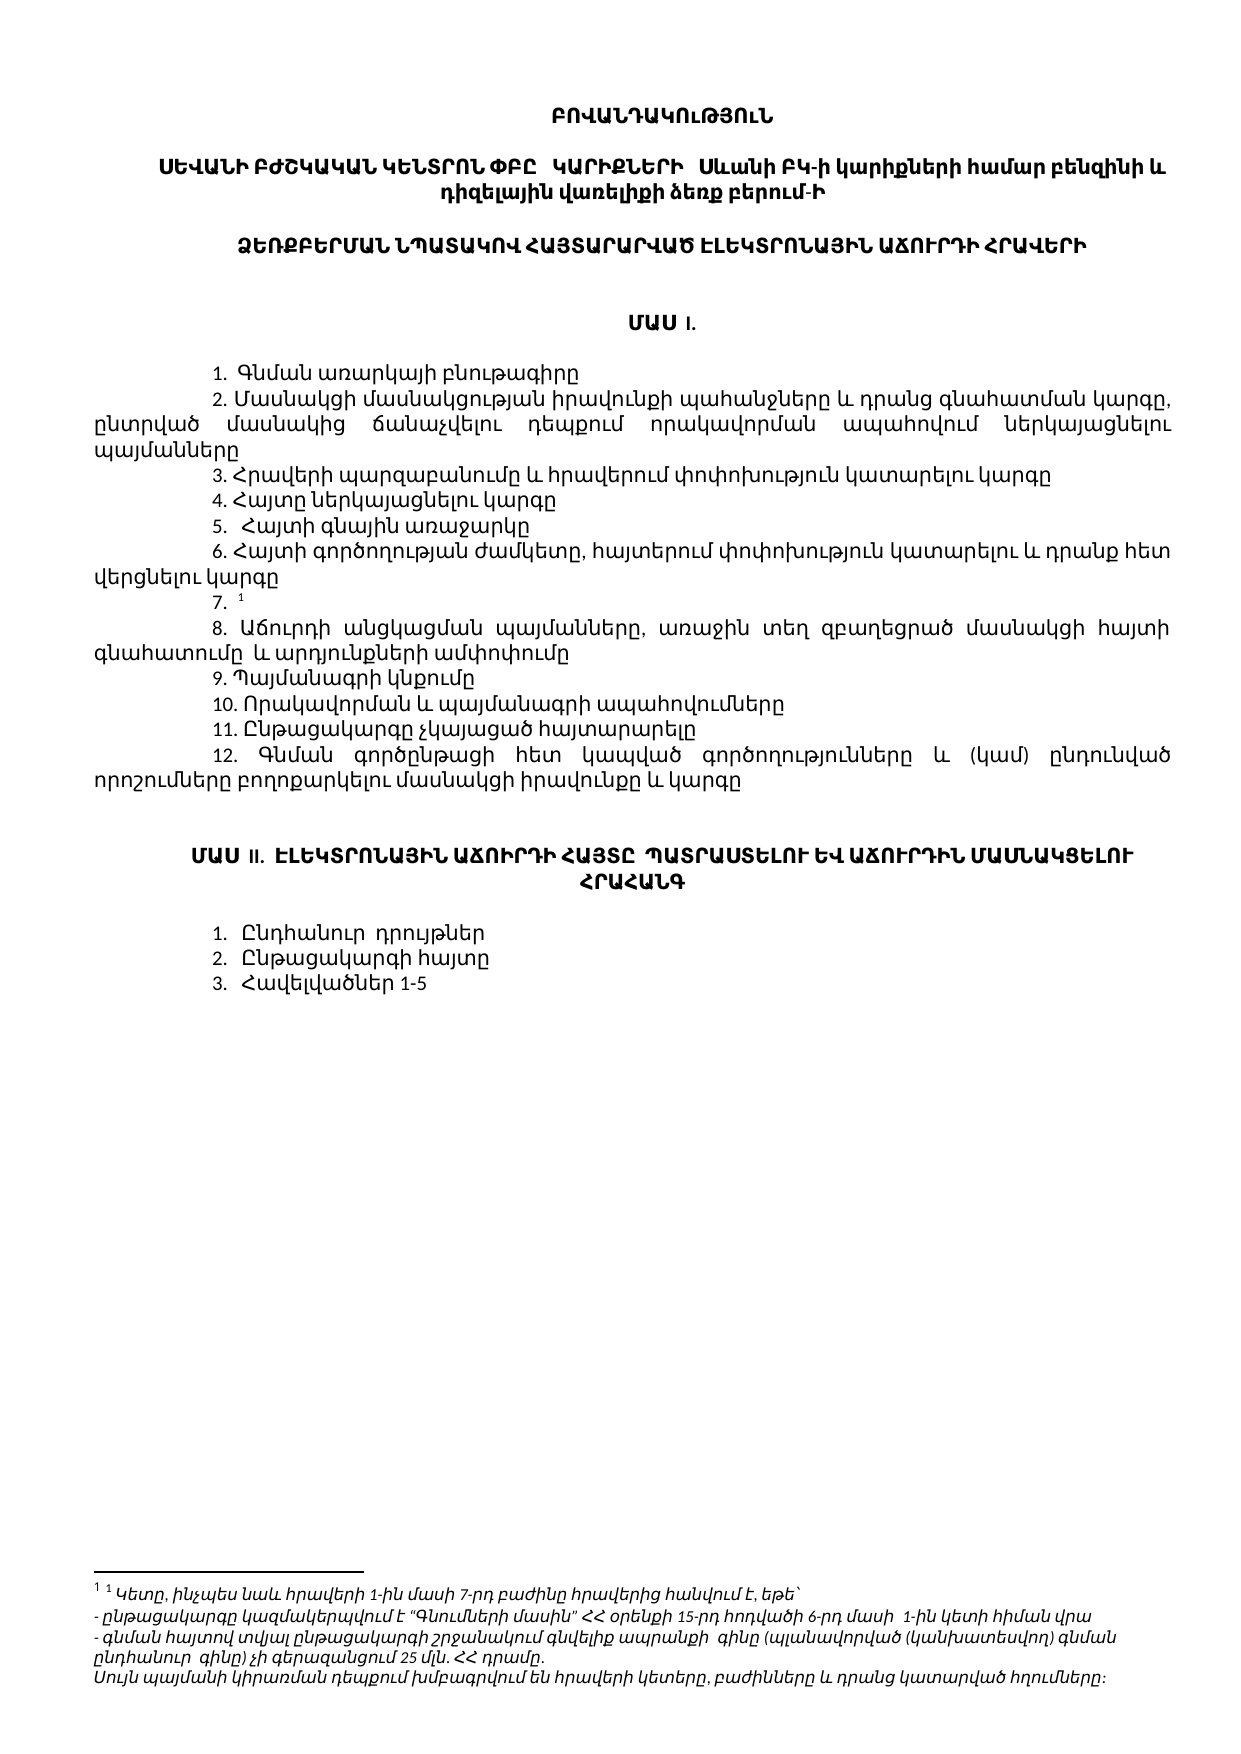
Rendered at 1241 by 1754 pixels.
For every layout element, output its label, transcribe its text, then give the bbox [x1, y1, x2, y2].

text ՁԵՌՔԲԵՐՄԱՆ ՆՊԱՏԱԿՈՎ ՀԱՅՏԱՐԱՐՎԱԾ ԷԼԵԿՏՐՈՆԱՅԻՆ ԱՃՈՒՐԴԻ ՀՐԱՎԵՐԻ [94, 233, 1171, 259]
text ԲՈՎԱՆԴԱԿՈւԹՅՈւՆ [94, 103, 1171, 128]
text 1. Ընդհանուր դրույթներ [94, 920, 1171, 945]
text 2. Ընթացակարգի հայտը [94, 945, 1171, 971]
text 3. Հավելվածներ 1-5 [94, 971, 1171, 996]
text 7. 1 [94, 589, 1171, 615]
text 10. Որակավորման և պայմանագրի ապահովումները [94, 691, 1171, 716]
text 4. Հայտը ներկայացնելու կարգը [94, 488, 1171, 513]
text ՍԵՎԱՆԻ ԲԺՇԿԱԿԱՆ ԿԵՆՏՐՈՆ ՓԲԸ ԿԱՐԻՔՆԵՐԻ Սևանի ԲԿ-ի կարիքների համար բենզինի և դիզելային վառելիքի ձեռք բերում-Ի [94, 154, 1171, 205]
text 9. Պայմանագրի կնքումը [94, 666, 1171, 691]
text 1. Գնման առարկայի բնութագիրը [94, 361, 1171, 386]
text 2. Մասնակցի մասնակցության իրավունքի պահանջները և դրանց գնահատման կարգը, ընտրված մասնակից ճանաչվելու դեպքում որակավորման ապահովում ներկայացնելու պայմանները [94, 386, 1171, 462]
text 11. Ընթացակարգը չկայացած հայտարարելը [94, 716, 1171, 742]
text 3. Հրավերի պարզաբանումը և հրավերում փոփոխություն կատարելու կարգը [94, 462, 1171, 488]
text ՄԱՍ I. [94, 310, 1171, 335]
text 8. Աճուրդի անցկացման պայմանները, առաջին տեղ զբաղեցրած մասնակցի հայտի գնահատումը և արդյունքների ամփոփումը [94, 615, 1171, 666]
text 6. Հայտի գործողության ժամկետը, հայտերում փոփոխություն կատարելու և դրանք հետ վերցնելու կարգը [94, 538, 1171, 589]
text ՄԱՍ II. ԷԼԵԿՏՐՈՆԱՅԻՆ ԱՃՈԻՐԴԻ ՀԱՅՏԸ ՊԱՏՐԱՍՏԵԼՈՒ ԵՎ ԱՃՈՒՐԴԻՆ ՄԱՍՆԱԿՑԵԼՈՒ ՀՐԱՀԱՆԳ [94, 843, 1171, 894]
text 5. Հայտի գնային առաջարկը [94, 513, 1171, 538]
text 12. Գնման գործընթացի հետ կապված գործողությունները և (կամ) ընդունված որոշումները բողոքարկելու մասնակցի իրավունքը և կարգը [94, 742, 1171, 793]
